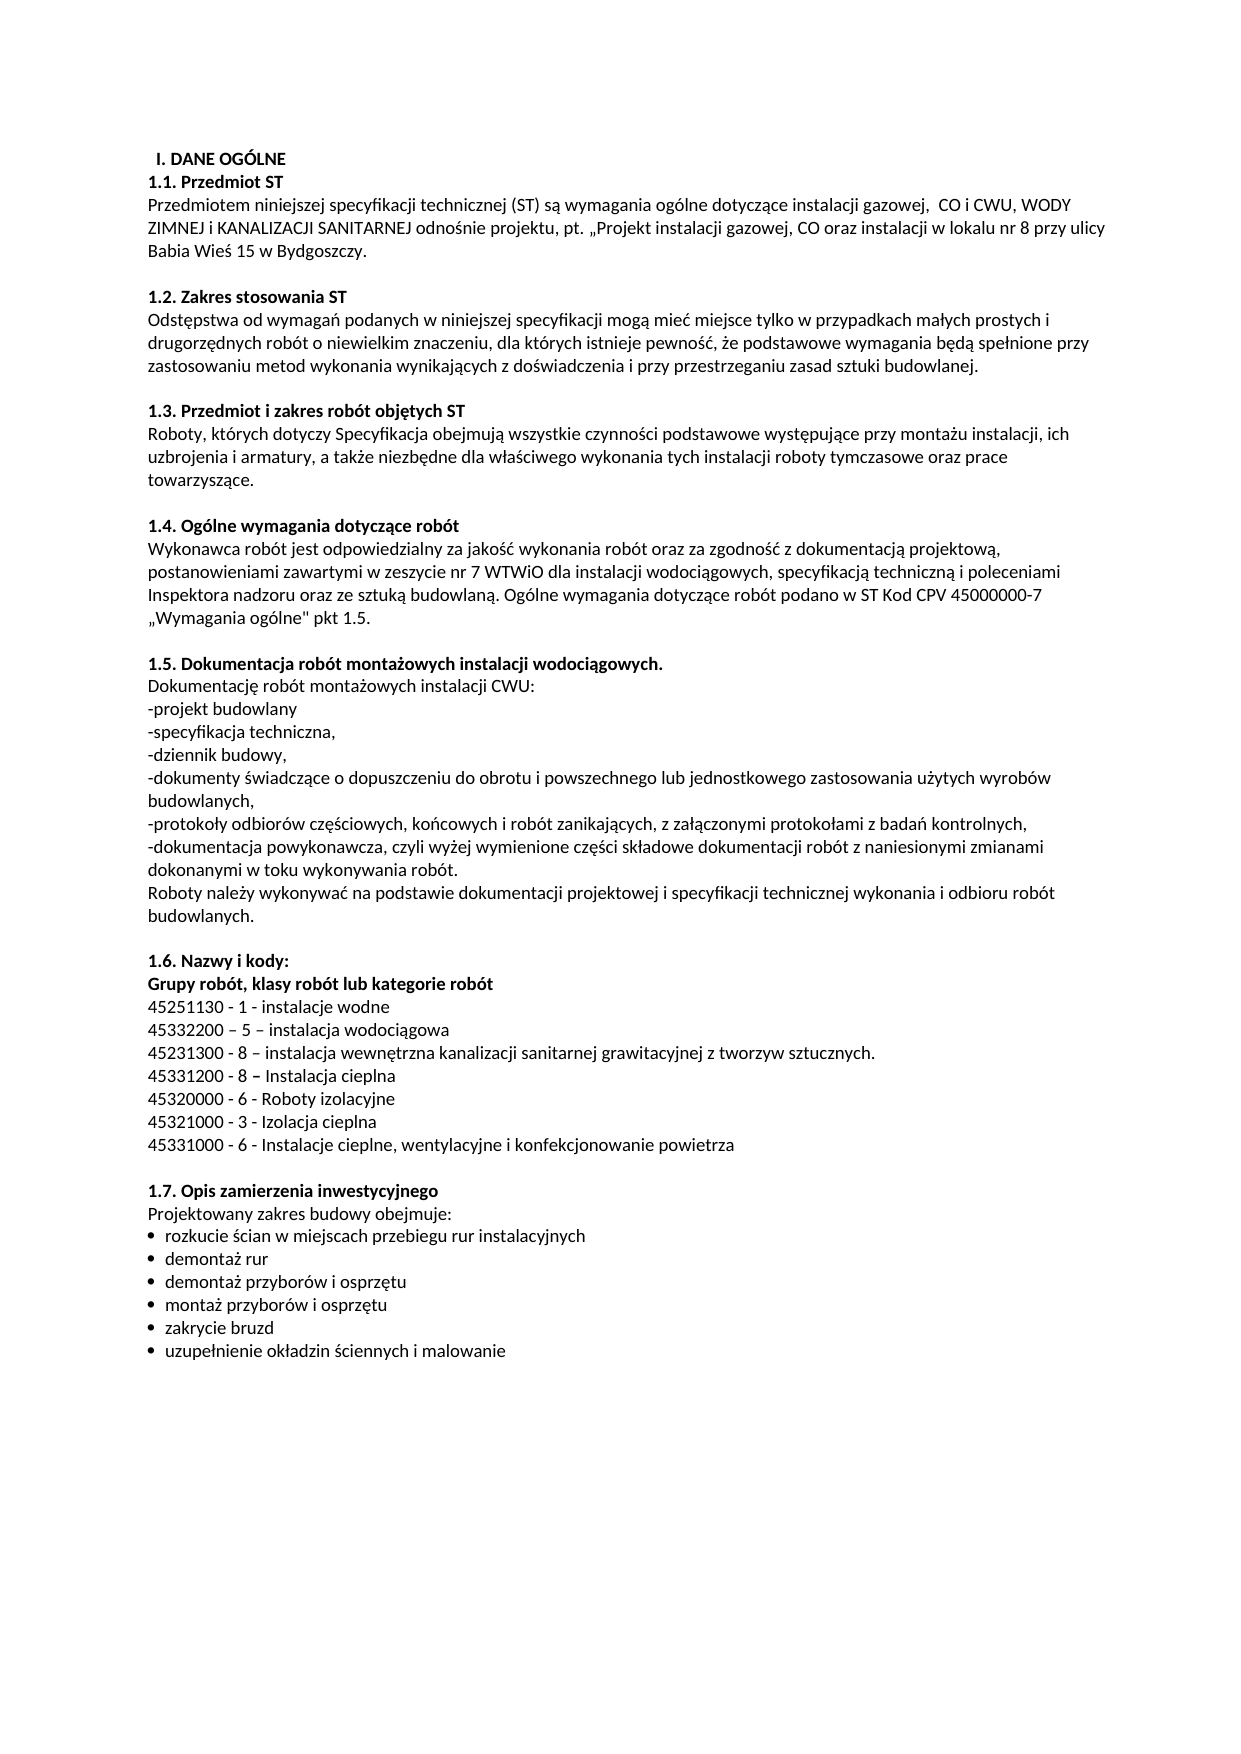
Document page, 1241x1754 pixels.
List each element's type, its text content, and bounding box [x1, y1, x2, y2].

text 1.1. Przedmiot ST [148, 171, 1122, 193]
text Odstępstwa od wymagań podanych w niniejszej specyfikacji mogą mieć miejsce tylko w przypadkach małych prostych i [148, 308, 1122, 331]
text -dokumentacja powykonawcza, czyli wyżej wymienione części składowe dokumentacji robót z naniesionymi zmianami [148, 835, 1122, 858]
text Przedmiotem niniejszej specyfikacji technicznej (ST) są wymagania ogólne dotyczące instalacji gazowej, CO i CWU, WODY ZIMNEJ i KANALIZACJI SANITARNEJ odnośnie projektu, pt. „Projekt instalacji gazowej, CO oraz instalacji w lokalu nr 8 przy ulicy Babia Wieś 15 w Bydgoszczy. [148, 193, 1122, 262]
text 45331000 - 6 - Instalacje cieplne, wentylacyjne i konfekcjonowanie powietrza [148, 1133, 1122, 1156]
text uzupełnienie okładzin ściennych i malowanie [148, 1339, 1122, 1362]
text -dokumenty świadczące o dopuszczeniu do obrotu i powszechnego lub jednostkowego zastosowania użytych wyrobów [148, 766, 1122, 789]
text -protokoły odbiorów częściowych, końcowych i robót zanikających, z załączonymi protokołami z badań kontrolnych, [148, 812, 1122, 835]
text 45332200 – 5 – instalacja wodociągowa [148, 1018, 1122, 1041]
text Roboty, których dotyczy Specyfikacja obejmują wszystkie czynności podstawowe występujące przy montażu instalacji, ich [148, 423, 1122, 446]
text zastosowaniu metod wykonania wynikających z doświadczenia i przy przestrzeganiu zasad sztuki budowlanej. [148, 354, 1122, 377]
text Inspektora nadzoru oraz ze sztuką budowlaną. Ogólne wymagania dotyczące robót podano w ST Kod CPV 45000000-7 [148, 583, 1122, 606]
text 45320000 - 6 - Roboty izolacyjne [148, 1087, 1122, 1110]
text 1.5. Dokumentacja robót montażowych instalacji wodociągowych. [148, 652, 1122, 675]
text 45331200 - 8 – Instalacja cieplna [148, 1064, 1122, 1087]
text zakrycie bruzd [148, 1316, 1122, 1339]
text Projektowany zakres budowy obejmuje: [148, 1202, 1122, 1225]
text rozkucie ścian w miejscach przebiegu rur instalacyjnych [148, 1225, 1122, 1248]
text -specyfikacja techniczna, [148, 721, 1122, 743]
text -dziennik budowy, [148, 743, 1122, 766]
text 1.4. Ogólne wymagania dotyczące robót [148, 514, 1122, 537]
text -projekt budowlany [148, 698, 1122, 721]
text 45251130 - 1 - instalacje wodne [148, 996, 1122, 1018]
text 1.7. Opis zamierzenia inwestycyjnego [148, 1179, 1122, 1202]
text montaż przyborów i osprzętu [148, 1293, 1122, 1316]
text 45321000 - 3 - Izolacja cieplna [148, 1110, 1122, 1133]
text drugorzędnych robót o niewielkim znaczeniu, dla których istnieje pewność, że podstawowe wymagania będą spełnione przy [148, 331, 1122, 354]
text dokonanymi w toku wykonywania robót. [148, 858, 1122, 881]
text budowlanych. [148, 904, 1122, 927]
text I. DANE OGÓLNE [148, 148, 1122, 171]
text Wykonawca robót jest odpowiedzialny za jakość wykonania robót oraz za zgodność z dokumentacją projektową, [148, 537, 1122, 560]
text demontaż rur [148, 1248, 1122, 1271]
text Dokumentację robót montażowych instalacji CWU: [148, 675, 1122, 698]
text towarzyszące. [148, 468, 1122, 491]
text 1.2. Zakres stosowania ST [148, 285, 1122, 308]
text 45231300 - 8 – instalacja wewnętrzna kanalizacji sanitarnej grawitacyjnej z tworzyw sztucznych. [148, 1041, 1122, 1064]
text Roboty należy wykonywać na podstawie dokumentacji projektowej i specyfikacji technicznej wykonania i odbioru robót [148, 881, 1122, 904]
text budowlanych, [148, 789, 1122, 812]
text „Wymagania ogólne" pkt 1.5. [148, 606, 1122, 629]
text 1.3. Przedmiot i zakres robót objętych ST [148, 400, 1122, 423]
text uzbrojenia i armatury, a także niezbędne dla właściwego wykonania tych instalacji roboty tymczasowe oraz prace [148, 446, 1122, 468]
text Grupy robót, klasy robót lub kategorie robót [148, 973, 1122, 996]
text postanowieniami zawartymi w zeszycie nr 7 WTWiO dla instalacji wodociągowych, specyfikacją techniczną i poleceniami [148, 560, 1122, 583]
text 1.6. Nazwy i kody: [148, 950, 1122, 973]
text demontaż przyborów i osprzętu [148, 1271, 1122, 1293]
